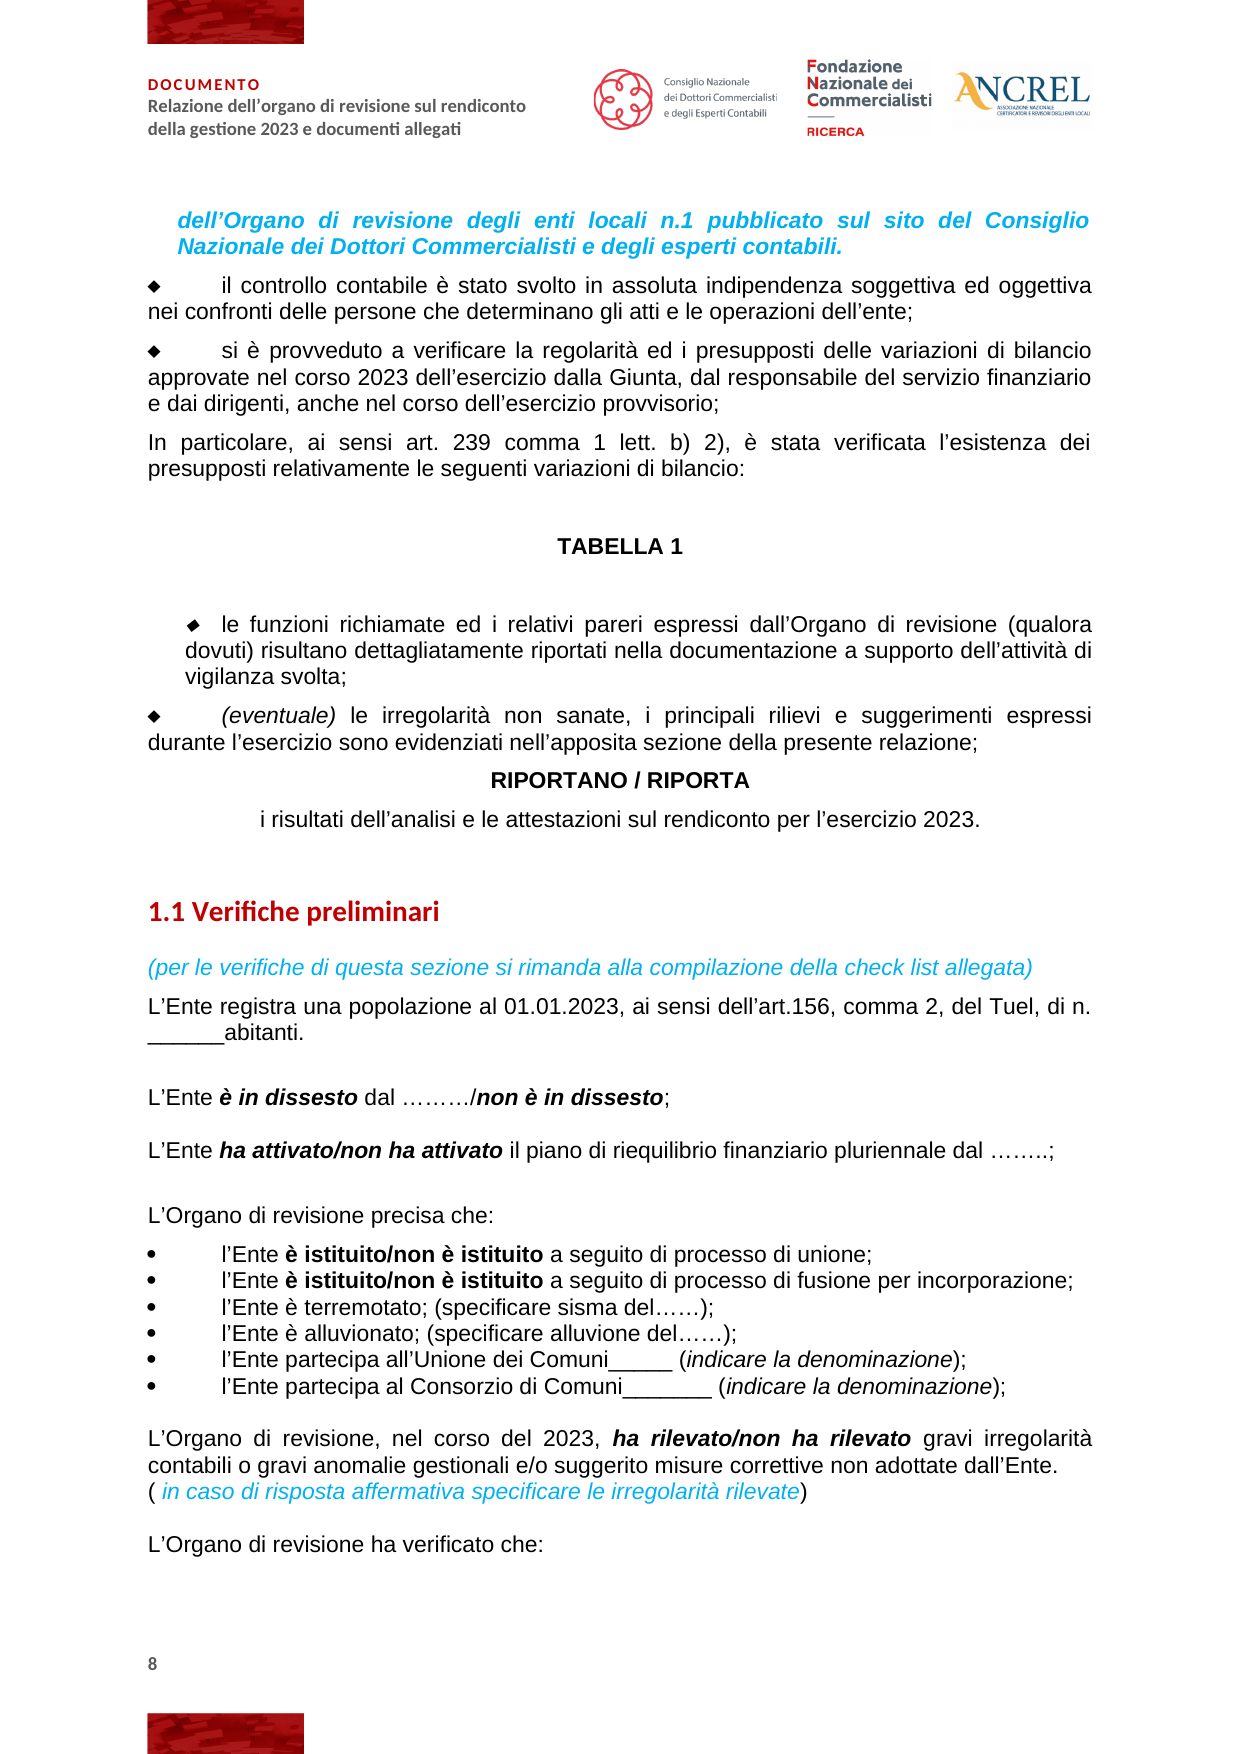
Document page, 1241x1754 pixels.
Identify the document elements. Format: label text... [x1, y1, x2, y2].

list si è provveduto a verificare la regolarità ed i presupposti delle variazioni di bilancio approvate nel corso 2023 dell’esercizio dalla Giunta, dal responsabile del servizio finanziario e dai dirigenti, anche nel corso dell’esercizio provvisorio; [147, 337, 1092, 416]
list l’Ente partecipa all’Unione dei Comuni_____ (indicare la denominazione); [147, 1346, 1092, 1373]
list le funzioni richiamate ed i relativi pareri espressi dall’Organo di revisione (qualora dovuti) risultano dettagliatamente riportati nella documentazione a supporto dell’attività di vigilanza svolta; [185, 611, 1092, 689]
text 1.1 Verifiche preliminari [148, 893, 1092, 929]
text L’Ente è in dissesto dal ………/non è in dissesto; [148, 1084, 1092, 1111]
text (per le verifiche di questa sezione si rimanda alla compilazione della check list allegata) [148, 954, 1092, 980]
list l’Ente è terremotato; (specificare sisma del……); [147, 1294, 1092, 1320]
list l’Ente è alluvionato; (specificare alluvione del……); [147, 1320, 1092, 1346]
text L’Ente registra una popolazione al 01.01.2023, ai sensi dell’art.156, comma 2, del Tuel, di n. ______abitanti. [148, 993, 1092, 1045]
text ( in caso di risposta affermativa specificare le irregolarità rilevate) [148, 1478, 1092, 1504]
text L’Ente ha attivato/non ha attivato il piano di riequilibrio finanziario pluriennale dal ……..; [148, 1137, 1092, 1163]
text TABELLA 1 [148, 533, 1092, 559]
list l’Ente partecipa al Consorzio di Comuni_______ (indicare la denominazione); [147, 1373, 1092, 1399]
picture [951, 62, 1094, 131]
text L’Organo di revisione ha verificato che: [148, 1531, 1092, 1557]
list (eventuale) le irregolarità non sanate, i principali rilievi e suggerimenti espressi durante l’esercizio sono evidenziati nell’apposita sezione della presente relazione; [147, 702, 1092, 755]
text L’Organo di revisione, nel corso del 2023, ha rilevato/non ha rilevato gravi irregolarità contabili o gravi anomalie gestionali e/o suggerito misure correttive non adottate dall’Ente. [148, 1425, 1092, 1478]
text RiportaNO / Riporta [148, 767, 1092, 794]
list l’Ente è istituito/non è istituito a seguito di processo di fusione per incorporazione; [147, 1267, 1092, 1294]
picture [148, 0, 304, 44]
picture [148, 1714, 304, 1754]
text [140, 207, 1092, 259]
text In particolare, ai sensi art. 239 comma 1 lett. b) 2), è stata verificata l’esistenza dei presupposti relativamente le seguenti variazioni di bilancio: [148, 429, 1092, 481]
picture [593, 69, 777, 130]
text i risultati dell’analisi e le attestazioni sul rendiconto per l’esercizio 2023. [148, 806, 1092, 832]
picture [807, 59, 932, 136]
list il controllo contabile è stato svolto in assoluta indipendenza soggettiva ed oggettiva nei confronti delle persone che determinano gli atti e le operazioni dell’ente; [147, 272, 1092, 325]
list l’Ente è istituito/non è istituito a seguito di processo di unione; [147, 1241, 1092, 1267]
text L’Organo di revisione precisa che: [148, 1202, 1092, 1228]
